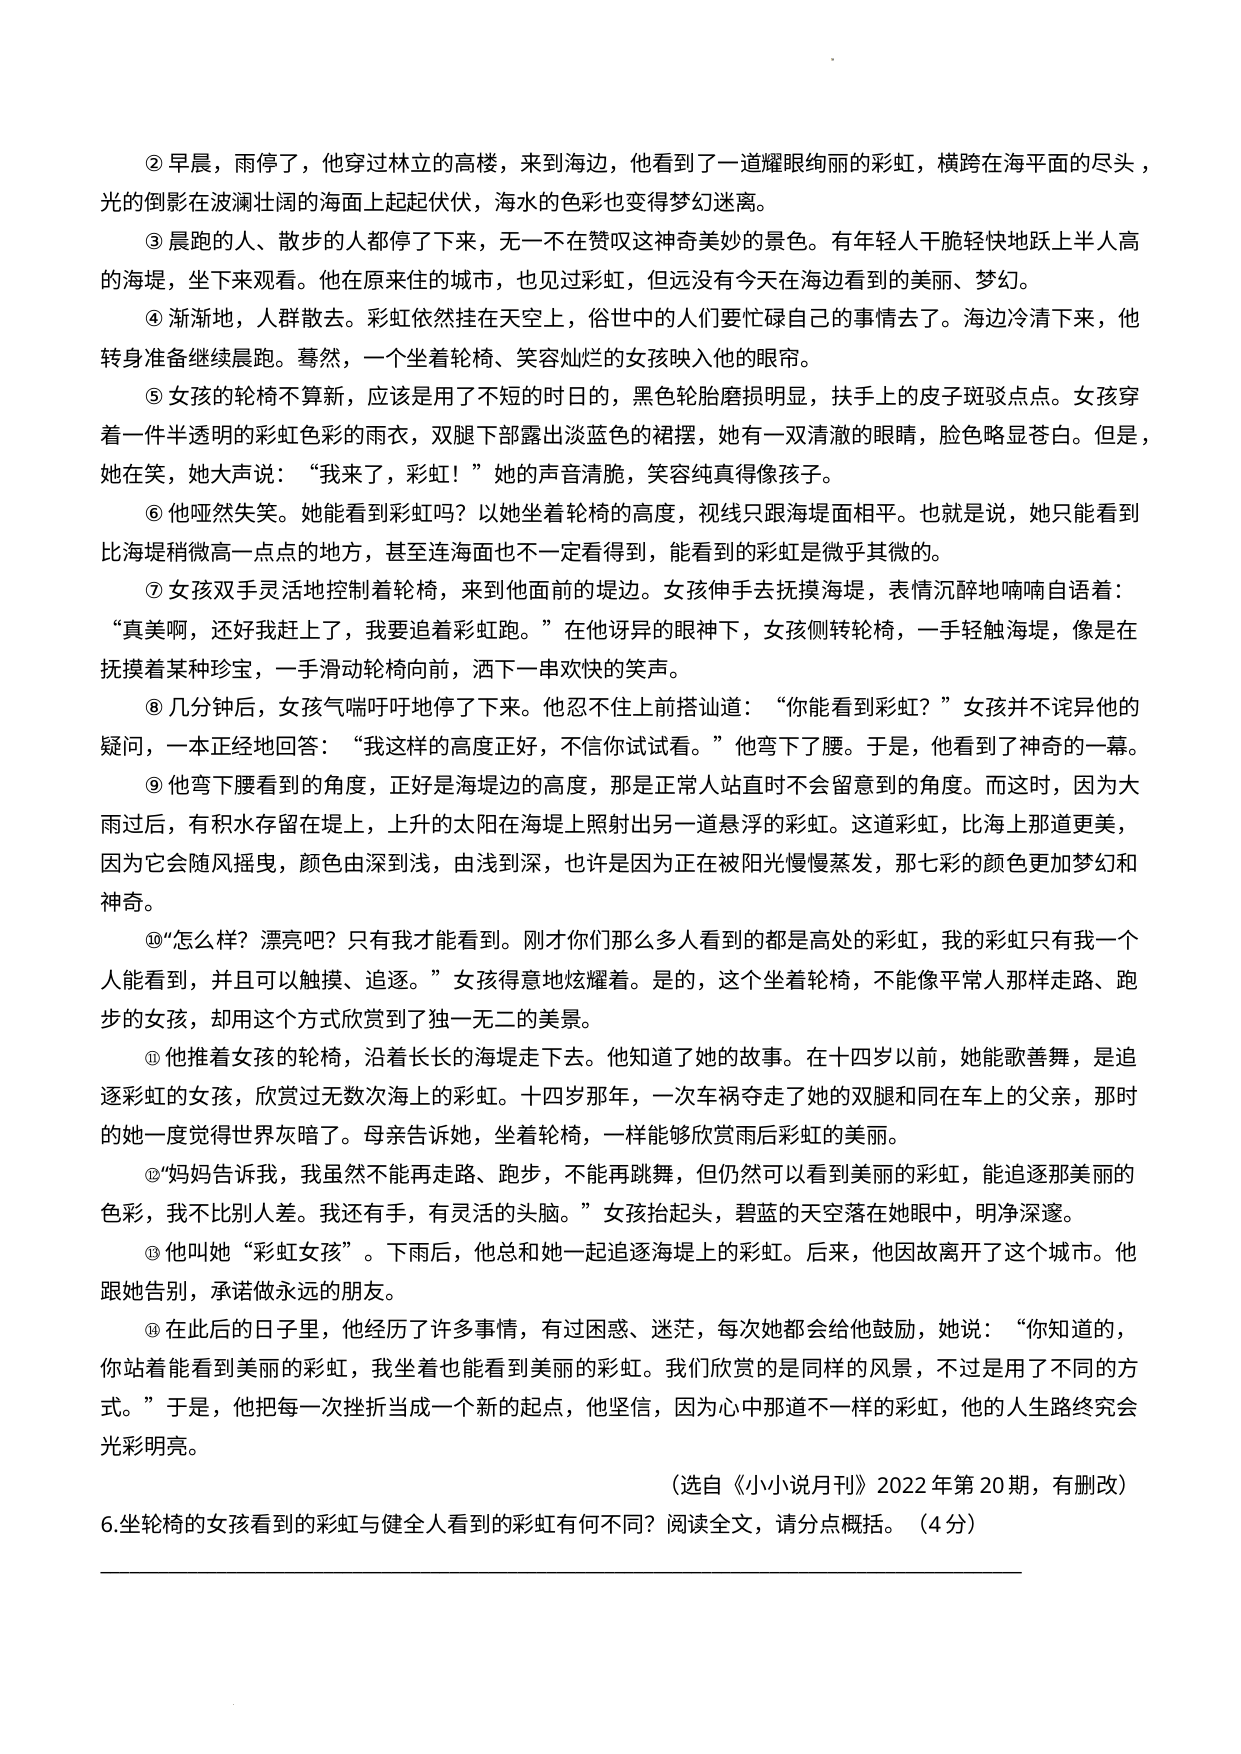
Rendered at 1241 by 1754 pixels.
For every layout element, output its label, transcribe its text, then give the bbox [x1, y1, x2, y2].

text ⑨他弯下腰看到的角度，正好是海堤边的高度，那是正常人站直时不会留意到的角度。而这时，因为大雨过后，有积水存留在堤上，上升的太阳在海堤上照射出另一道悬浮的彩虹。这道彩虹，比海上那道更美，因为它会随风摇曳，颜色由深到浅，由浅到深，也许是因为正在被阳光慢慢蒸发，那七彩的颜色更加梦幻和神奇。 [100, 768, 1140, 917]
text ②早晨，雨停了，他穿过林立的高楼，来到海边，他看到了一道耀眼绚丽的彩虹，横跨在海平面的尽头，光的倒影在波澜壮阔的海面上起起伏伏，海水的色彩也变得梦幻迷离。 [100, 146, 1140, 217]
text 6.坐轮椅的女孩看到的彩虹与健全人看到的彩虹有何不同？阅读全文，请分点概括。（4分） [100, 1506, 1140, 1539]
text ④渐渐地，人群散去。彩虹依然挂在天空上，俗世中的人们要忙碌自己的事情去了。海边冷清下来，他转身准备继续晨跑。蓦然，一个坐着轮椅、笑容灿烂的女孩映入他的眼帘。 [100, 301, 1140, 373]
text ⑤女孩的轮椅不算新，应该是用了不短的时日的，黑色轮胎磨损明显，扶手上的皮子斑驳点点。女孩穿着一件半透明的彩虹色彩的雨衣，双腿下部露出淡蓝色的裙摆，她有一双清澈的眼睛，脸色略显苍白。但是，她在笑，她大声说：“我来了，彩虹！”她的声音清脆，笑容纯真得像孩子。 [100, 379, 1140, 489]
text ③晨跑的人、散步的人都停了下来，无一不在赞叹这神奇美妙的景色。有年轻人干脆轻快地跃上半人高的海堤，坐下来观看。他在原来住的城市，也见过彩虹，但远没有今天在海边看到的美丽、梦幻。 [100, 223, 1140, 295]
text ⑬他叫她“彩虹女孩”。下雨后，他总和她一起追逐海堤上的彩虹。后来，他因故离开了这个城市。他跟她告别，承诺做永远的朋友。 [100, 1234, 1140, 1306]
text ⑥他哑然失笑。她能看到彩虹吗？以她坐着轮椅的高度，视线只跟海堤面相平。也就是说，她只能看到比海堤稍微高一点点的地方，甚至连海面也不一定看得到，能看到的彩虹是微乎其微的。 [100, 496, 1140, 567]
text ⑫“妈妈告诉我，我虽然不能再走路、跑步，不能再跳舞，但仍然可以看到美丽的彩虹，能追逐那美丽的色彩，我不比别人差。我还有手，有灵活的头脑。”女孩抬起头，碧蓝的天空落在她眼中，明净深邃。 [100, 1157, 1140, 1228]
text （选自《小小说月刊》2022年第20期，有删改） [100, 1468, 1140, 1500]
text ⑭在此后的日子里，他经历了许多事情，有过困惑、迷茫，每次她都会给他鼓励，她说：“你知道的，你站着能看到美丽的彩虹，我坐着也能看到美丽的彩虹。我们欣赏的是同样的风景，不过是用了不同的方式。”于是，他把每一次挫折当成一个新的起点，他坚信，因为心中那道不一样的彩虹，他的人生路终究会光彩明亮。 [100, 1312, 1140, 1461]
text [100, 1545, 1140, 1578]
text ⑦女孩双手灵活地控制着轮椅，来到他面前的堤边。女孩伸手去抚摸海堤，表情沉醉地喃喃自语着：“真美啊，还好我赶上了，我要追着彩虹跑。”在他讶异的眼神下，女孩侧转轮椅，一手轻触海堤，像是在抚摸着某种珍宝，一手滑动轮椅向前，洒下一串欢快的笑声。 [100, 573, 1140, 684]
text ⑧几分钟后，女孩气喘吁吁地停了下来。他忍不住上前搭讪道：“你能看到彩虹？”女孩并不诧异他的疑问，一本正经地回答：“我这样的高度正好，不信你试试看。”他弯下了腰。于是，他看到了神奇的一幕。 [100, 690, 1140, 761]
text ⑪他推着女孩的轮椅，沿着长长的海堤走下去。他知道了她的故事。在十四岁以前，她能歌善舞，是追逐彩虹的女孩，欣赏过无数次海上的彩虹。十四岁那年，一次车祸夺走了她的双腿和同在车上的父亲，那时的她一度觉得世界灰暗了。母亲告诉她，坐着轮椅，一样能够欣赏雨后彩虹的美丽。 [100, 1040, 1140, 1150]
text ⑩“怎么样？漂亮吧？只有我才能看到。刚才你们那么多人看到的都是高处的彩虹，我的彩虹只有我一个人能看到，并且可以触摸、追逐。”女孩得意地炫耀着。是的，这个坐着轮椅，不能像平常人那样走路、跑步的女孩，却用这个方式欣赏到了独一无二的美景。 [100, 923, 1140, 1034]
